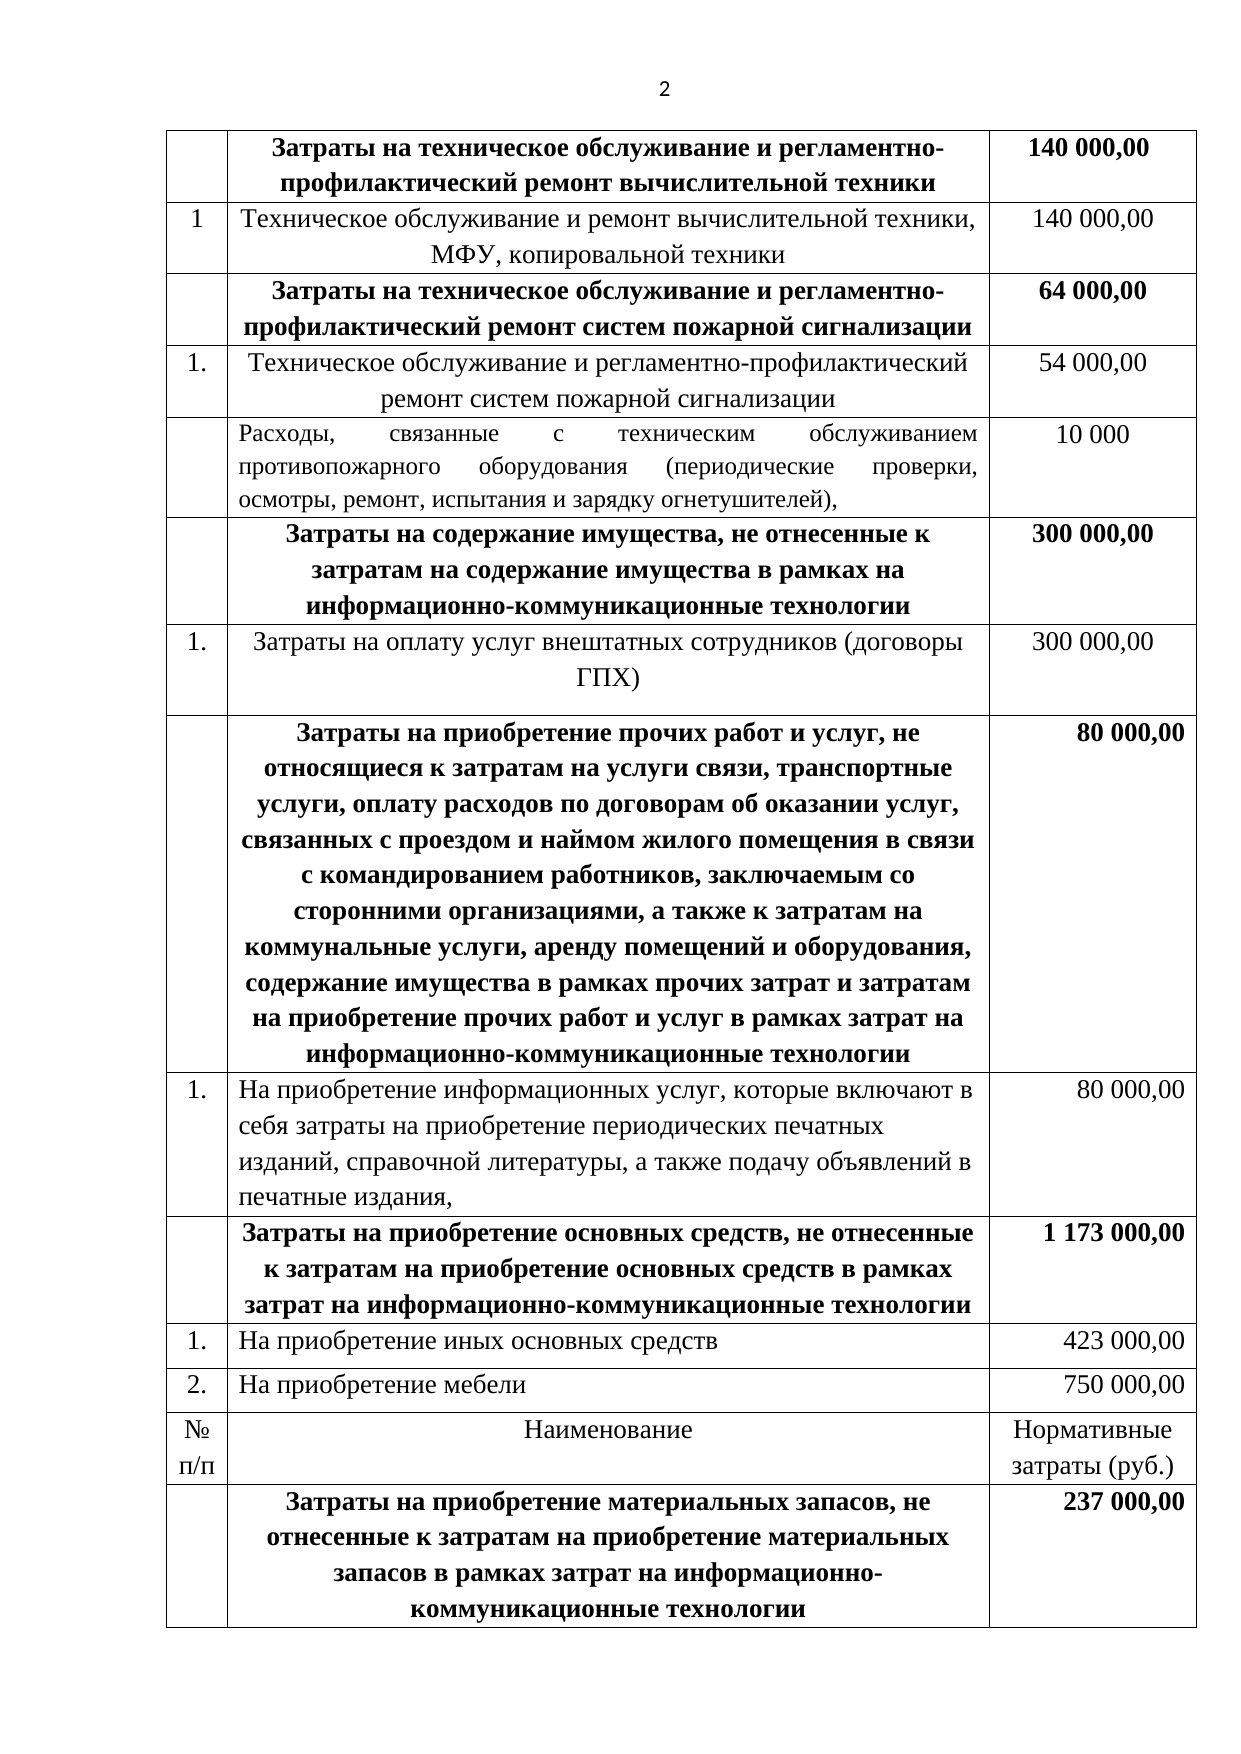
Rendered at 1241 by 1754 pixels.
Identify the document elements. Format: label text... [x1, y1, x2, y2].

table_cell Затраты на приобретение материальных запасов, не отнесенные к затратам на приобретение материальных запасов в рамках затрат на информационно-коммуникационные технологии [228, 1485, 989, 1627]
table_cell 2. [167, 1369, 227, 1412]
table_cell 10 000 [990, 418, 1196, 517]
table_cell Затраты на техническое обслуживание и регламентно-профилактический ремонт систем пожарной сигнализации [228, 274, 989, 345]
table_cell 237 000,00 [990, 1485, 1196, 1627]
table_cell Затраты на содержание имущества, не отнесенные к затратам на содержание имущества в рамках на информационно-коммуникационные технологии [228, 518, 989, 624]
table_cell 300 000,00 [990, 625, 1196, 715]
table_cell 80 000,00 [990, 1073, 1196, 1216]
table_cell [167, 1217, 227, 1323]
table_cell На приобретение информационных услуг, которые включают в себя затраты на приобретение периодических печатных изданий, справочной литературы, а также подачу объявлений в печатные издания, [228, 1073, 989, 1216]
table_cell 1. [167, 1324, 227, 1367]
table_cell Нормативные затраты (руб.) [990, 1413, 1196, 1484]
table_cell Техническое обслуживание и регламентно-профилактический ремонт систем пожарной сигнализации [228, 346, 989, 417]
table_cell Затраты на техническое обслуживание и регламентно-профилактический ремонт вычислительной техники [228, 131, 989, 202]
table_cell Затраты на приобретение основных средств, не отнесенные к затратам на приобретение основных средств в рамках затрат на информационно-коммуникационные технологии [228, 1217, 989, 1323]
table_cell 54 000,00 [990, 346, 1196, 417]
table_cell Наименование [228, 1413, 989, 1484]
table_cell 1. [167, 1073, 227, 1216]
table_cell № п/п [167, 1413, 227, 1484]
table_cell 1. [167, 346, 227, 417]
table_cell 300 000,00 [990, 518, 1196, 624]
table_cell 1 173 000,00 [990, 1217, 1196, 1323]
table_cell 1. [167, 625, 227, 715]
table_cell [167, 418, 227, 517]
table_cell 140 000,00 [990, 131, 1196, 202]
table_cell [167, 274, 227, 345]
table_cell 64 000,00 [990, 274, 1196, 345]
table_cell Затраты на приобретение прочих работ и услуг, не относящиеся к затратам на услуги связи, транспортные услуги, оплату расходов по договорам об оказании услуг, связанных с проездом и наймом жилого помещения в связи с командированием работников, заключаемым со сторонними организациями, а также к затратам на коммунальные услуги, аренду помещений и оборудования, содержание имущества в рамках прочих затрат и затратам на приобретение прочих работ и услуг в рамках затрат на информационно-коммуникационные технологии [228, 716, 989, 1072]
table_cell 1 [167, 203, 227, 273]
table_cell 80 000,00 [990, 716, 1196, 1072]
table_cell [167, 131, 227, 202]
table_cell [167, 1485, 227, 1627]
table_cell На приобретение мебели [228, 1369, 989, 1412]
table_cell 140 000,00 [990, 203, 1196, 273]
table_cell 423 000,00 [990, 1324, 1196, 1367]
table_cell Техническое обслуживание и ремонт вычислительной техники, МФУ, копировальной техники [228, 203, 989, 273]
table_cell [167, 518, 227, 624]
table_cell 750 000,00 [990, 1369, 1196, 1412]
table_cell Расходы, связанные с техническим обслуживанием противопожарного оборудования (периодические проверки, осмотры, ремонт, испытания и зарядку огнетушителей), [228, 418, 989, 517]
table_cell [167, 716, 227, 1072]
table_cell Затраты на оплату услуг внештатных сотрудников (договоры ГПХ) [228, 625, 989, 715]
table_cell На приобретение иных основных средств [228, 1324, 989, 1367]
